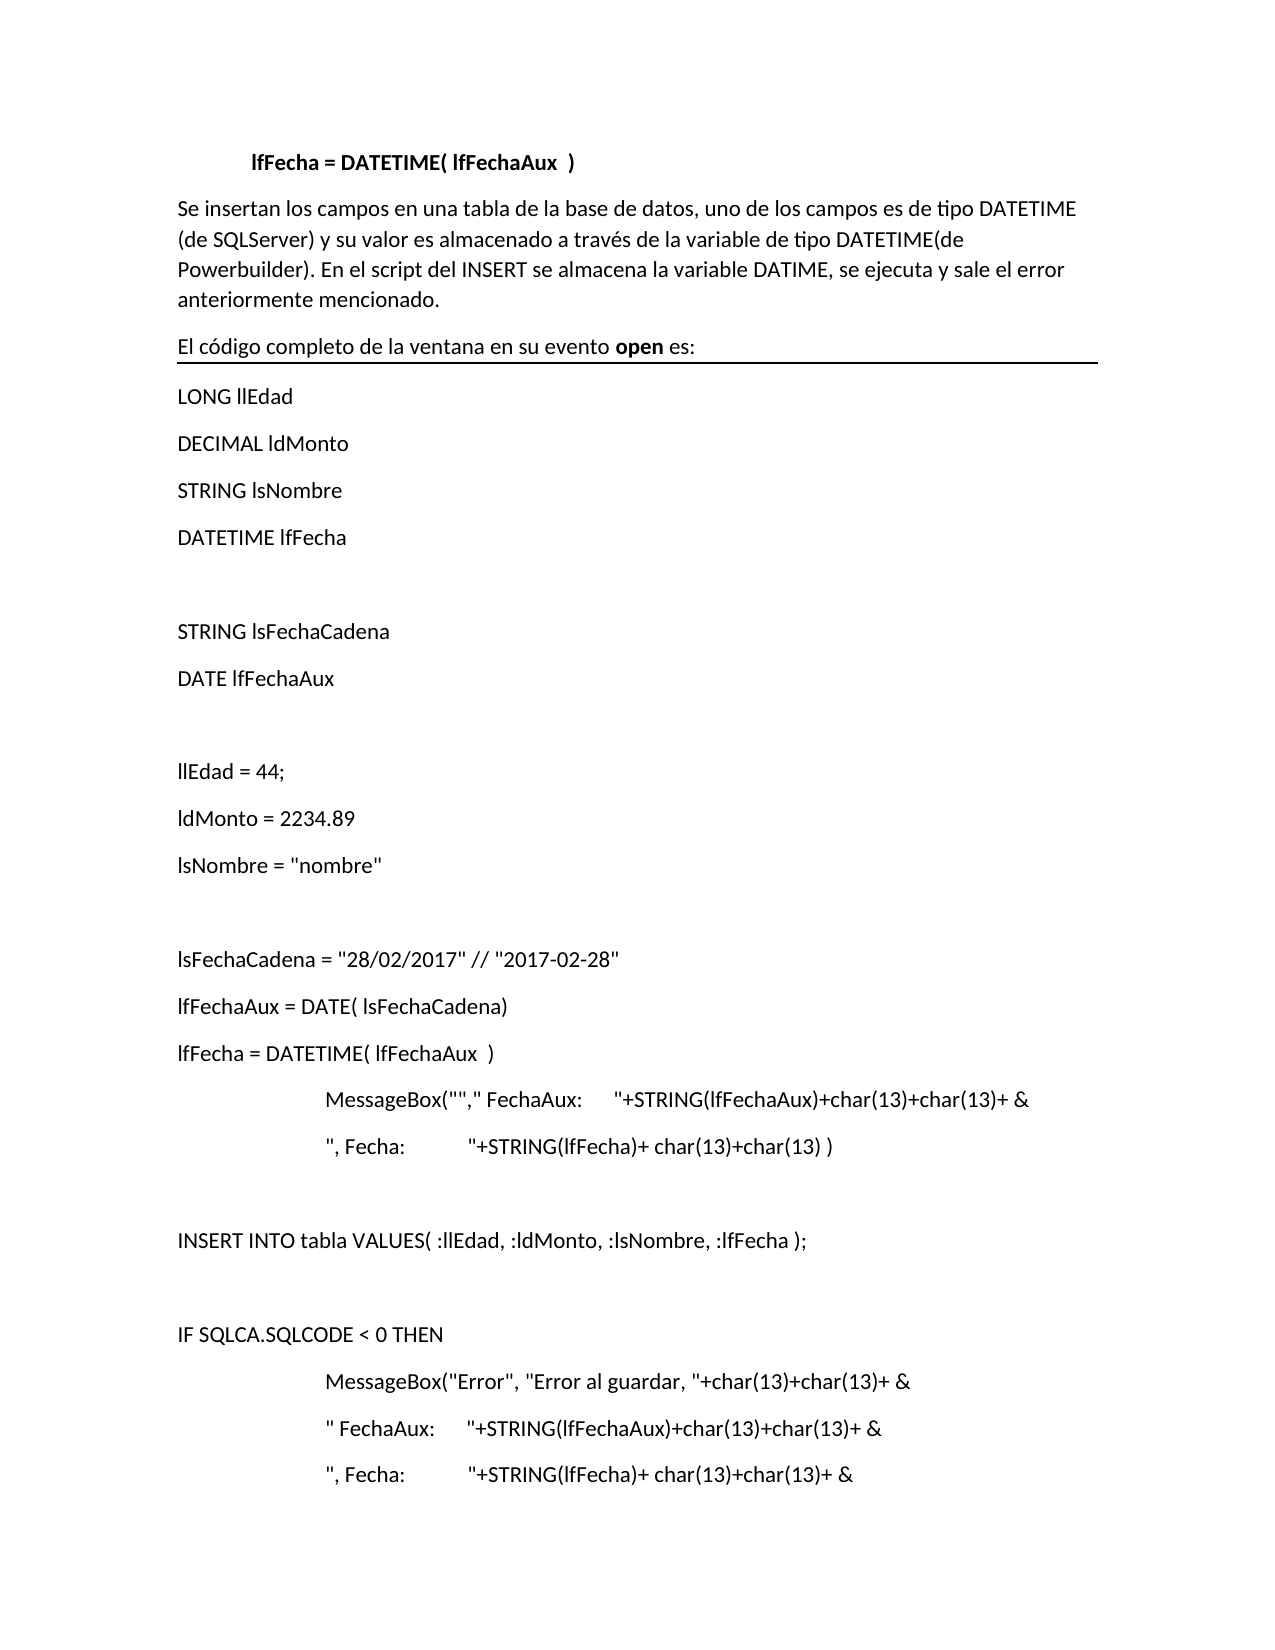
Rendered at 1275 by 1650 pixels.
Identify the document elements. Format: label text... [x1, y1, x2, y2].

text lfFecha = DATETIME( lfFechaAux ) [177, 1039, 1098, 1067]
text ", Fecha: "+STRING(lfFecha)+ char(13)+char(13)+ & [177, 1461, 1098, 1489]
text IF SQLCA.SQLCODE < 0 THEN [177, 1320, 1098, 1348]
text STRING lsNombre [177, 476, 1098, 504]
text El código completo de la ventana en su evento open es: [177, 332, 1098, 362]
text MessageBox(""," FechaAux: "+STRING(lfFechaAux)+char(13)+char(13)+ & [177, 1086, 1098, 1114]
text lfFecha = DATETIME( lfFechaAux ) [177, 148, 1098, 176]
text lsFechaCadena = "28/02/2017" // "2017-02-28" [177, 945, 1098, 973]
text lsNombre = "nombre" [177, 851, 1098, 879]
text Se insertan los campos en una tabla de la base de datos, uno de los campos es de tipo DATETIME (de SQLServer) y su valor es almacenado a través de la variable de tipo DATETIME(de Powerbuilder). En el script del INSERT se almacena la variable DATIME, se ejecuta y sale el error anteriormente mencionado. [177, 194, 1098, 313]
text INSERT INTO tabla VALUES( :llEdad, :ldMonto, :lsNombre, :lfFecha ); [177, 1226, 1098, 1254]
text llEdad = 44; [177, 757, 1098, 786]
text DATE lfFechaAux [177, 664, 1098, 692]
text LONG llEdad [177, 382, 1098, 411]
text DATETIME lfFecha [177, 523, 1098, 551]
text STRING lsFechaCadena [177, 617, 1098, 645]
text DECIMAL ldMonto [177, 429, 1098, 457]
text lfFechaAux = DATE( lsFechaCadena) [177, 992, 1098, 1020]
text ", Fecha: "+STRING(lfFecha)+ char(13)+char(13) ) [177, 1132, 1098, 1161]
text ldMonto = 2234.89 [177, 804, 1098, 832]
text " FechaAux: "+STRING(lfFechaAux)+char(13)+char(13)+ & [177, 1414, 1098, 1442]
text MessageBox("Error", "Error al guardar, "+char(13)+char(13)+ & [177, 1367, 1098, 1395]
